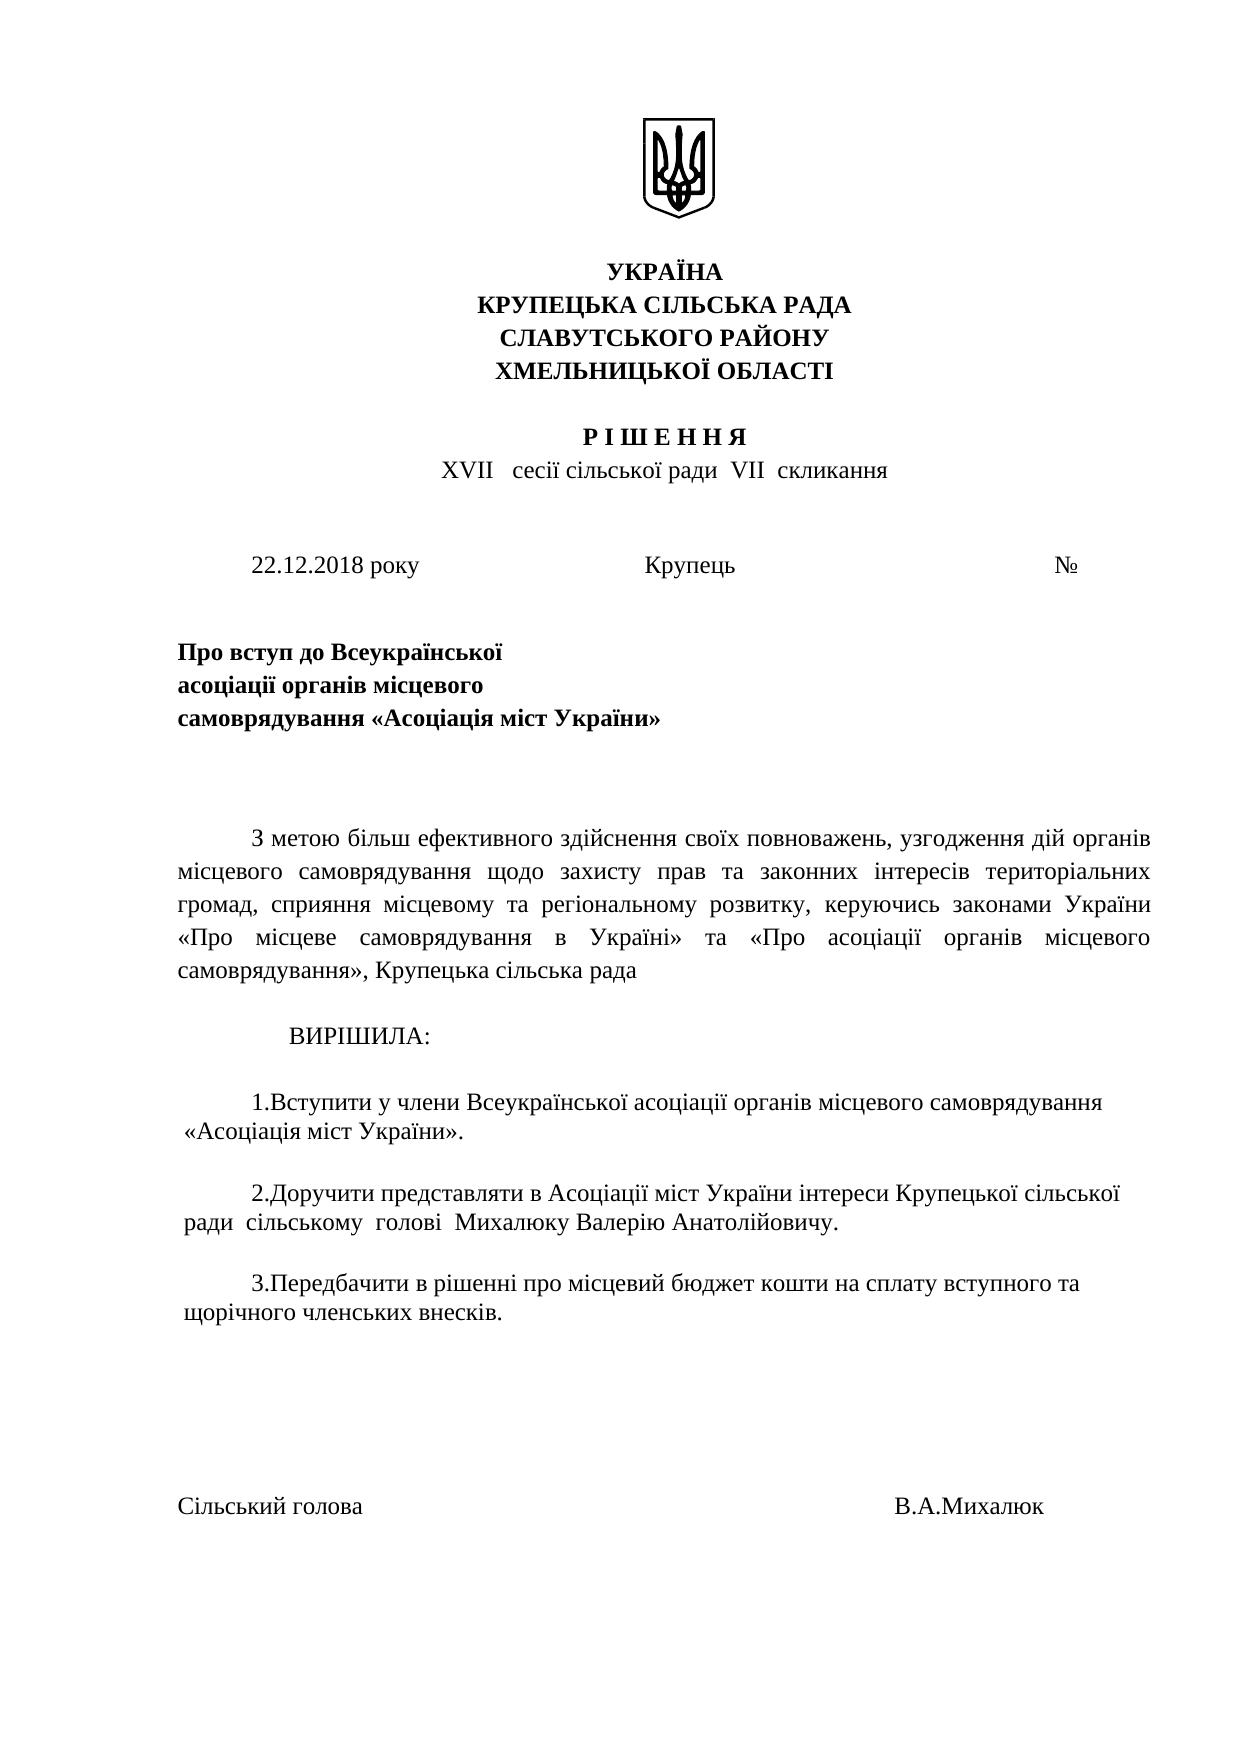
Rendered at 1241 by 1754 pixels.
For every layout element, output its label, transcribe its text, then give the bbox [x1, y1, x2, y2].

text Про вступ до Всеукраїнської [177, 637, 1152, 666]
text асоціації органів місцевого [177, 670, 1152, 699]
text 22.12.2018 року Крупець № [177, 551, 1152, 579]
text 3.Передбачити в рішенні про місцевий бюджет кошти на сплату вступного та [251, 1268, 1152, 1297]
text ВИРІШИЛА: [177, 1021, 1152, 1050]
text 1.Вступити у члени Всеукраїнської асоціації органів місцевого самоврядування [251, 1087, 1152, 1116]
text щорічного членських внесків. [177, 1297, 1152, 1326]
text Сільський голова В.А.Михалюк [177, 1491, 1152, 1520]
text самоврядування «Асоціація міст України» [177, 703, 1152, 732]
text ХМЕЛЬНИЦЬКОЇ ОБЛАСТІ [177, 356, 1152, 385]
text Р І Ш Е Н Н Я [177, 422, 1152, 451]
text З метою більш ефективного здійснення своїх повноважень, узгодження дій органів місцевого самоврядування щодо захисту прав та законних інтересів територіальних громад, сприяння місцевому та регіональному розвитку, керуючись законами України «Про місцеве самоврядування в Україні» та «Про асоціації органів місцевого самоврядування», Крупецька сільська рада [177, 823, 1152, 984]
text 2.Доручити представляти в Асоціації міст України інтереси Крупецької сільської [251, 1178, 1152, 1207]
text СЛАВУТСЬКОГО РАЙОНУ [177, 323, 1152, 352]
text XVІІ сесії сільської ради VІІ скликання [177, 455, 1152, 484]
text УКРАЇНА [177, 257, 1152, 286]
text КРУПЕЦЬКА СІЛЬСЬКА РАДА [177, 290, 1152, 319]
text ради сільському голові Михалюку Валерію Анатолійовичу. [177, 1207, 1152, 1236]
text «Асоціація міст України». [177, 1116, 1152, 1145]
